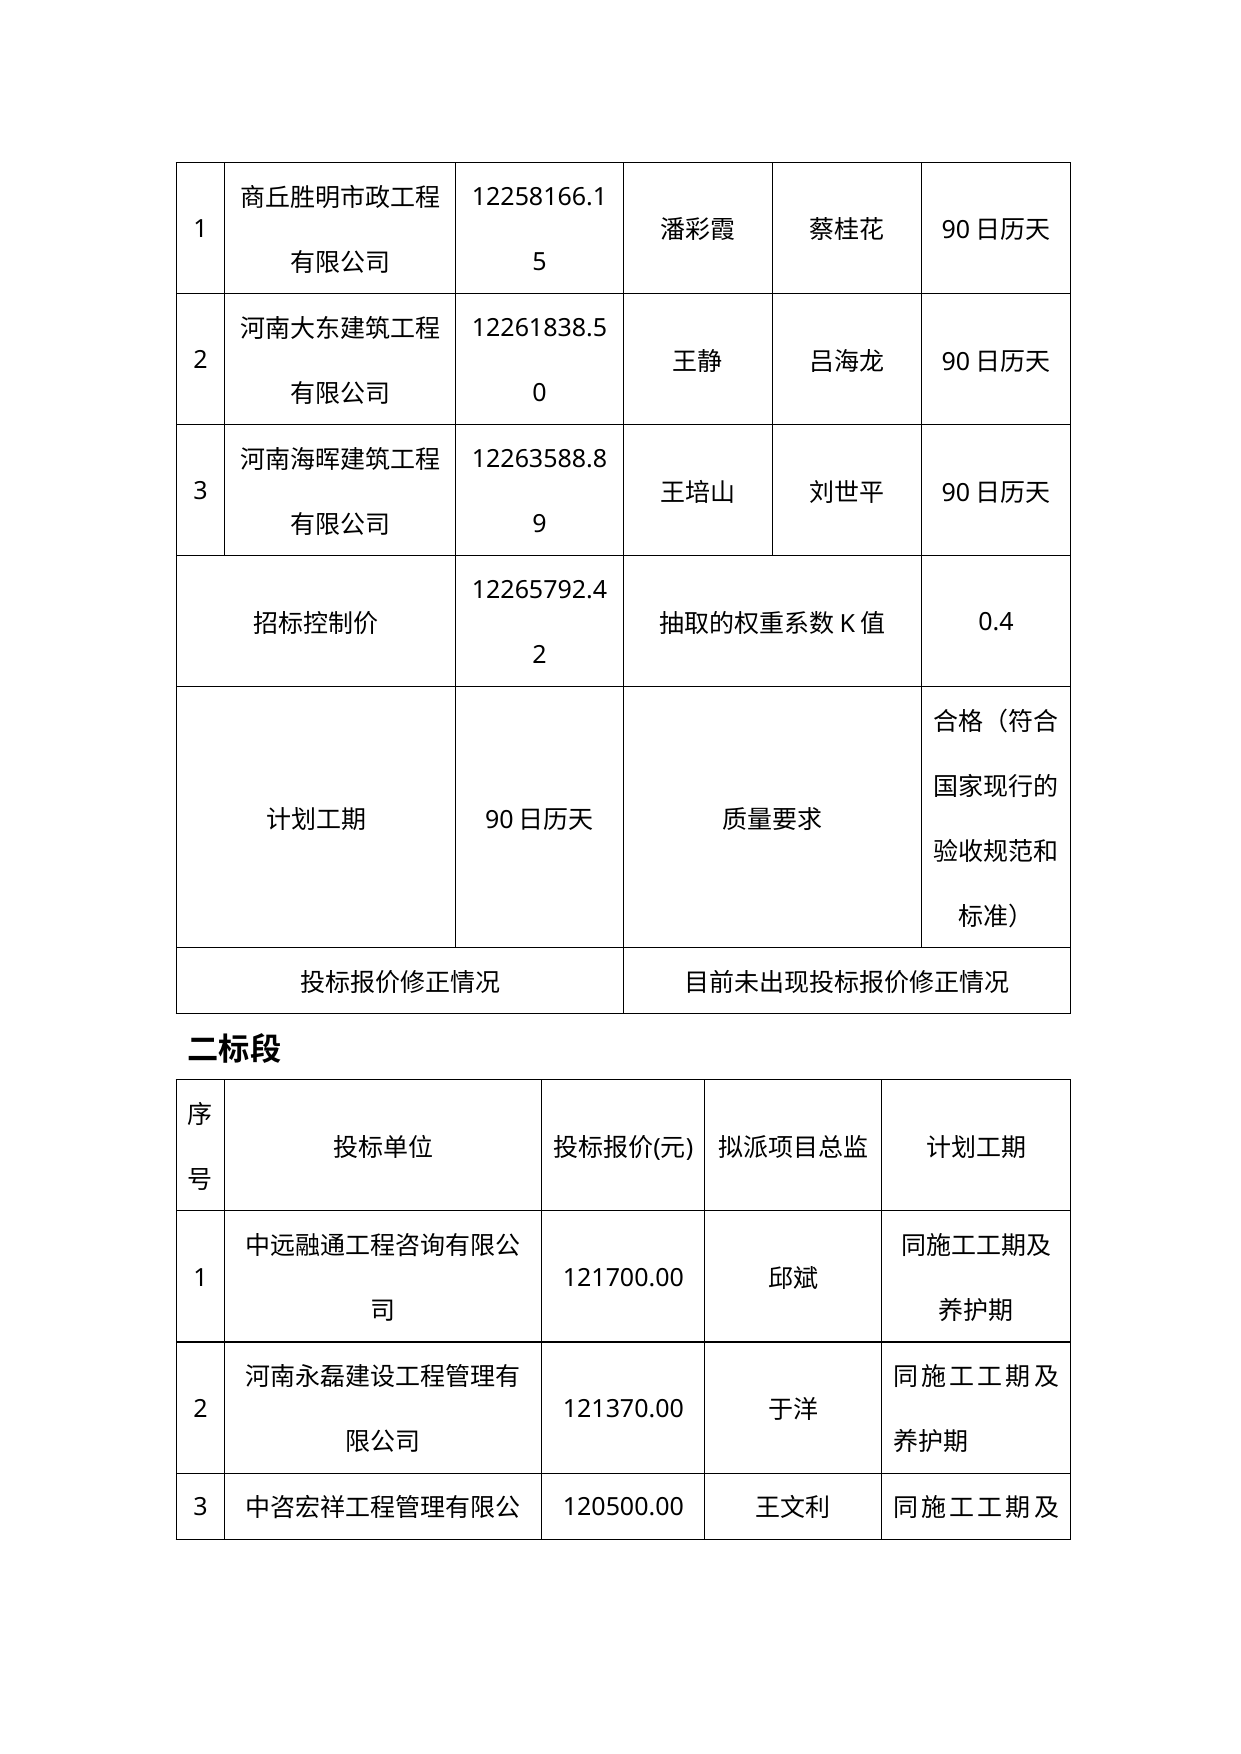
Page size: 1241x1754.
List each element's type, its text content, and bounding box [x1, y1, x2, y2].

table_cell 1 [177, 1211, 224, 1341]
table_cell 中远融通工程咨询有限公司 [225, 1211, 541, 1341]
table_header 拟派项目总监 [705, 1080, 881, 1210]
table_cell 潘彩霞 [624, 163, 772, 293]
table_cell 同施工工期及养护期 [882, 1211, 1070, 1341]
table_cell 90日历天 [922, 425, 1070, 555]
table_cell 抽取的权重系数K值 [624, 556, 921, 686]
table_cell 招标控制价 [177, 556, 455, 686]
table_cell 12261838.50 [456, 294, 623, 424]
table_cell 计划工期 [177, 687, 455, 947]
table_cell 河南永磊建设工程管理有限公司 [225, 1343, 541, 1472]
table_cell 刘世平 [773, 425, 921, 555]
text 二标段 [187, 1014, 1063, 1079]
table_cell 投标报价修正情况 [177, 948, 623, 1013]
table_cell 0.4 [922, 556, 1070, 686]
table_cell 邱斌 [705, 1211, 881, 1341]
table_cell 同施工工期及养护期 [882, 1474, 1070, 1538]
table_cell 王培山 [624, 425, 772, 555]
table_cell 2 [177, 1343, 224, 1472]
table_cell 中咨宏祥工程管理有限公司 [225, 1474, 541, 1538]
table_cell 12258166.15 [456, 163, 623, 293]
table_header 计划工期 [882, 1080, 1070, 1210]
table_cell 3 [177, 1474, 224, 1538]
table_cell 吕海龙 [773, 294, 921, 424]
table_cell 90日历天 [922, 163, 1070, 293]
table_cell 121370.00 [542, 1343, 704, 1472]
table_cell 2 [177, 294, 224, 424]
table_cell 蔡桂花 [773, 163, 921, 293]
table_cell 120500.00 [542, 1474, 704, 1538]
table_cell 3 [177, 425, 224, 555]
table_cell 合格（符合国家现行的验收规范和标准） [922, 687, 1070, 947]
table_cell 90日历天 [922, 294, 1070, 424]
table_header 投标单位 [225, 1080, 541, 1210]
table_cell 河南海晖建筑工程有限公司 [225, 425, 455, 555]
table_header 投标报价(元) [542, 1080, 704, 1210]
table_cell 质量要求 [624, 687, 921, 947]
table_cell 目前未出现投标报价修正情况 [624, 948, 1070, 1013]
table_cell 90日历天 [456, 687, 623, 947]
table_cell 王静 [624, 294, 772, 424]
table_cell 河南大东建筑工程有限公司 [225, 294, 455, 424]
table_cell 12265792.42 [456, 556, 623, 686]
table_header 序号 [177, 1080, 224, 1210]
table_cell 商丘胜明市政工程有限公司 [225, 163, 455, 293]
table_cell 同施工工期及养护期 [882, 1343, 1070, 1472]
table_cell 王文利 [705, 1474, 881, 1538]
table_cell 1 [177, 163, 224, 293]
table_cell 121700.00 [542, 1211, 704, 1341]
table_cell 于洋 [705, 1343, 881, 1472]
table_cell 12263588.89 [456, 425, 623, 555]
